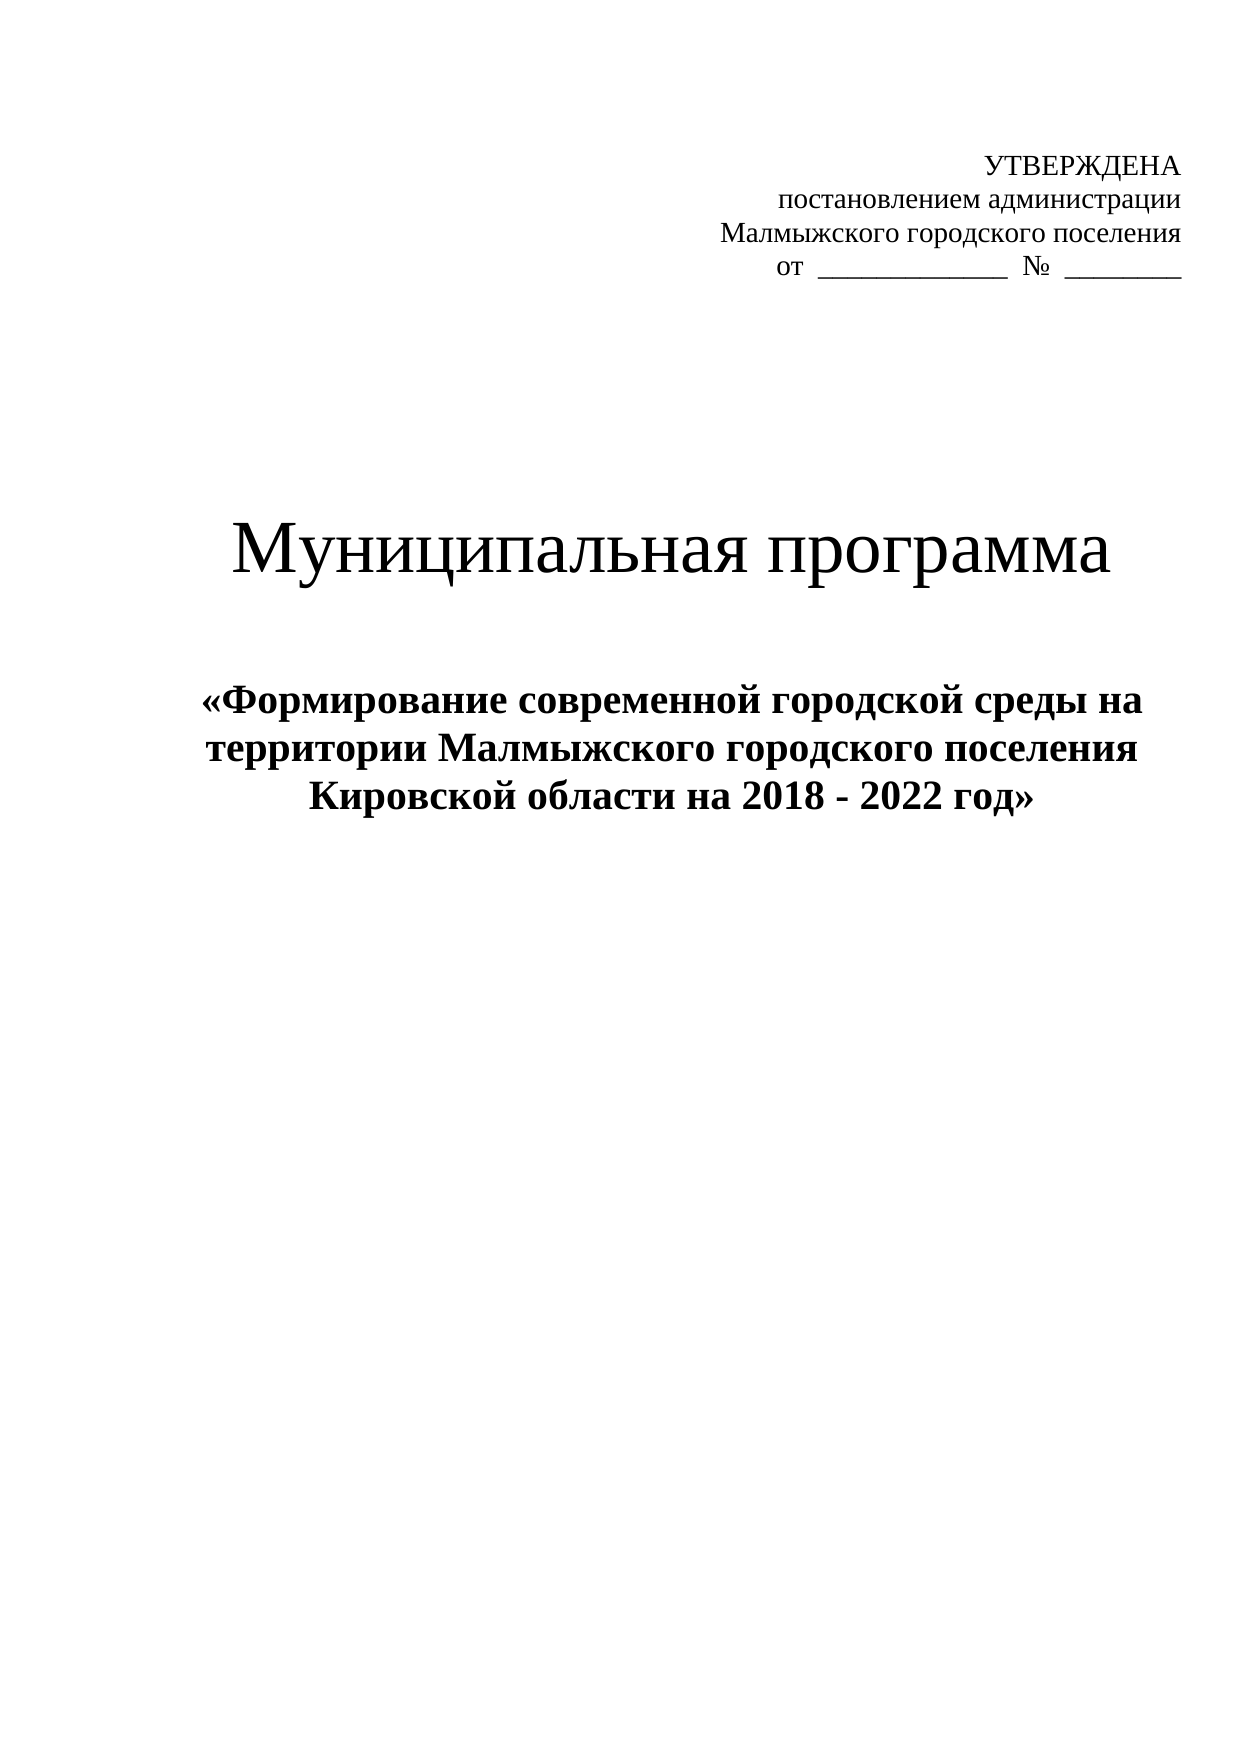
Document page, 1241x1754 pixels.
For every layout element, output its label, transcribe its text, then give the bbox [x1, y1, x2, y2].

text постановлением администрации [709, 181, 1181, 215]
text «Формирование современной городской среды на территории Малмыжского городского поселения Кировской области на 2018 - 2022 год» [162, 675, 1181, 818]
text Муниципальная программа [162, 502, 1181, 588]
text УТВЕРЖДЕНА [709, 148, 1181, 181]
text Малмыжского городского поселения от _____________ № ________ [709, 215, 1181, 282]
